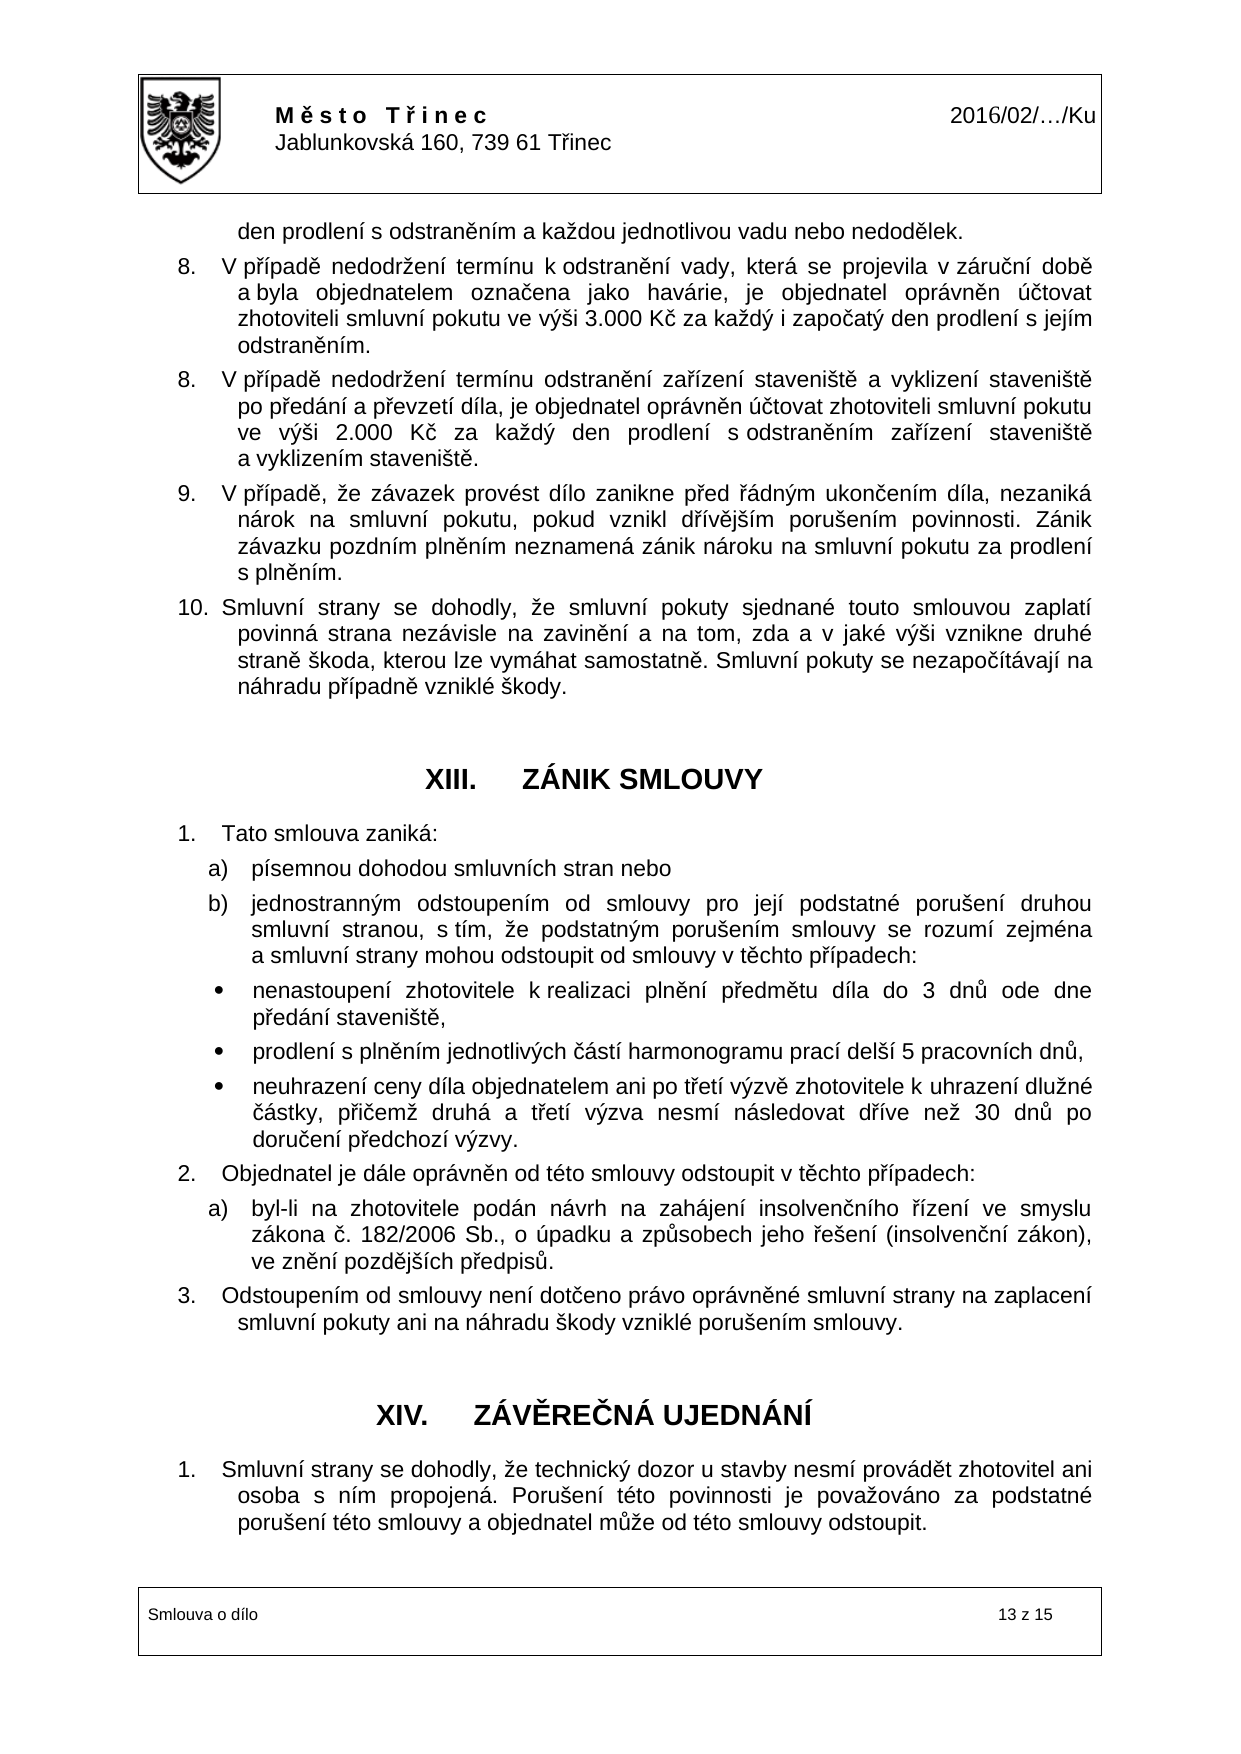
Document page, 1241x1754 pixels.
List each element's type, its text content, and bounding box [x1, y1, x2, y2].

subtitle 9. V případě, že závazek provést dílo zanikne před řádným ukončením díla, nezaniká nárok na smluvní pokutu, pokud vznikl dřívějším porušením povinnosti. Zánik závazku pozdním plněním neznamená zánik nároku na smluvní pokutu za prodlení s plněním. [177, 480, 1093, 586]
text a) byl-li na zhotovitele podán návrh na zahájení insolvenčního řízení ve smyslu zákona č. 182/2006 Sb., o úpadku a způsobech jeho řešení (insolvenční zákon), ve znění pozdějších předpisů. [208, 1195, 1093, 1274]
subtitle 10. Smluvní strany se dohodly, že smluvní pokuty sjednané touto smlouvou zaplatí povinná strana nezávisle na zavinění a na tom, zda a v jaké výši vznikne druhé straně škoda, kterou lze vymáhat samostatně. Smluvní pokuty se nezapočítávají na náhradu případně vzniklé škody. [177, 594, 1093, 699]
subtitle 1. Smluvní strany se dohodly, že technický dozor u stavby nesmí provádět zhotovitel ani osoba s ním propojená. Porušení této povinnosti je považováno za podstatné porušení této smlouvy a objednatel může od této smlouvy odstoupit. [177, 1456, 1093, 1535]
subtitle 8. V případě nedodržení termínu odstranění zařízení staveniště a vyklizení staveniště po předání a převzetí díla, je objednatel oprávněn účtovat zhotoviteli smluvní pokutu ve výši 2.000 Kč za každý den prodlení s odstraněním zařízení staveniště a vyklizením staveniště. [177, 366, 1093, 472]
subtitle 2. Objednatel je dále oprávněn od této smlouvy odstoupit v těchto případech: [177, 1160, 1093, 1187]
subtitle prodlení s plněním jednotlivých částí harmonogramu prací delší 5 pracovních dnů, [215, 1038, 1093, 1064]
subtitle 3. Odstoupením od smlouvy není dotčeno právo oprávněné smluvní strany na zaplacení smluvní pokuty ani na náhradu škody vzniklé porušením smlouvy. [177, 1282, 1093, 1335]
subtitle 1. Tato smlouva zaniká: [177, 820, 1093, 847]
subtitle nenastoupení zhotovitele k realizaci plnění předmětu díla do 3 dnů ode dne předání staveniště, [215, 977, 1093, 1030]
subtitle 8. V případě nedodržení termínu k odstranění vady, která se projevila v záruční době a byla objednatelem označena jako havárie, je objednatel oprávněn účtovat zhotoviteli smluvní pokutu ve výši 3.000 Kč za každý i započatý den prodlení s jejím odstraněním. [177, 253, 1093, 358]
subtitle neuhrazení ceny díla objednatelem ani po třetí výzvě zhotovitele k uhrazení dlužné částky, přičemž druhá a třetí výzva nesmí následovat dříve než 30 dnů po doručení předchozí výzvy. [215, 1073, 1093, 1152]
text b) jednostranným odstoupením od smlouvy pro její podstatné porušení druhou smluvní stranou, s tím, že podstatným porušením smlouvy se rozumí zejména a smluvní strany mohou odstoupit od smlouvy v těchto případech: [208, 890, 1093, 969]
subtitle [177, 218, 1093, 244]
subtitle ZÁVĚREČNÁ UJEDNÁNÍ [148, 1397, 1093, 1431]
text a) písemnou dohodou smluvních stran nebo [208, 855, 1093, 881]
subtitle ZÁNIK SMLOUVY [148, 762, 1093, 795]
